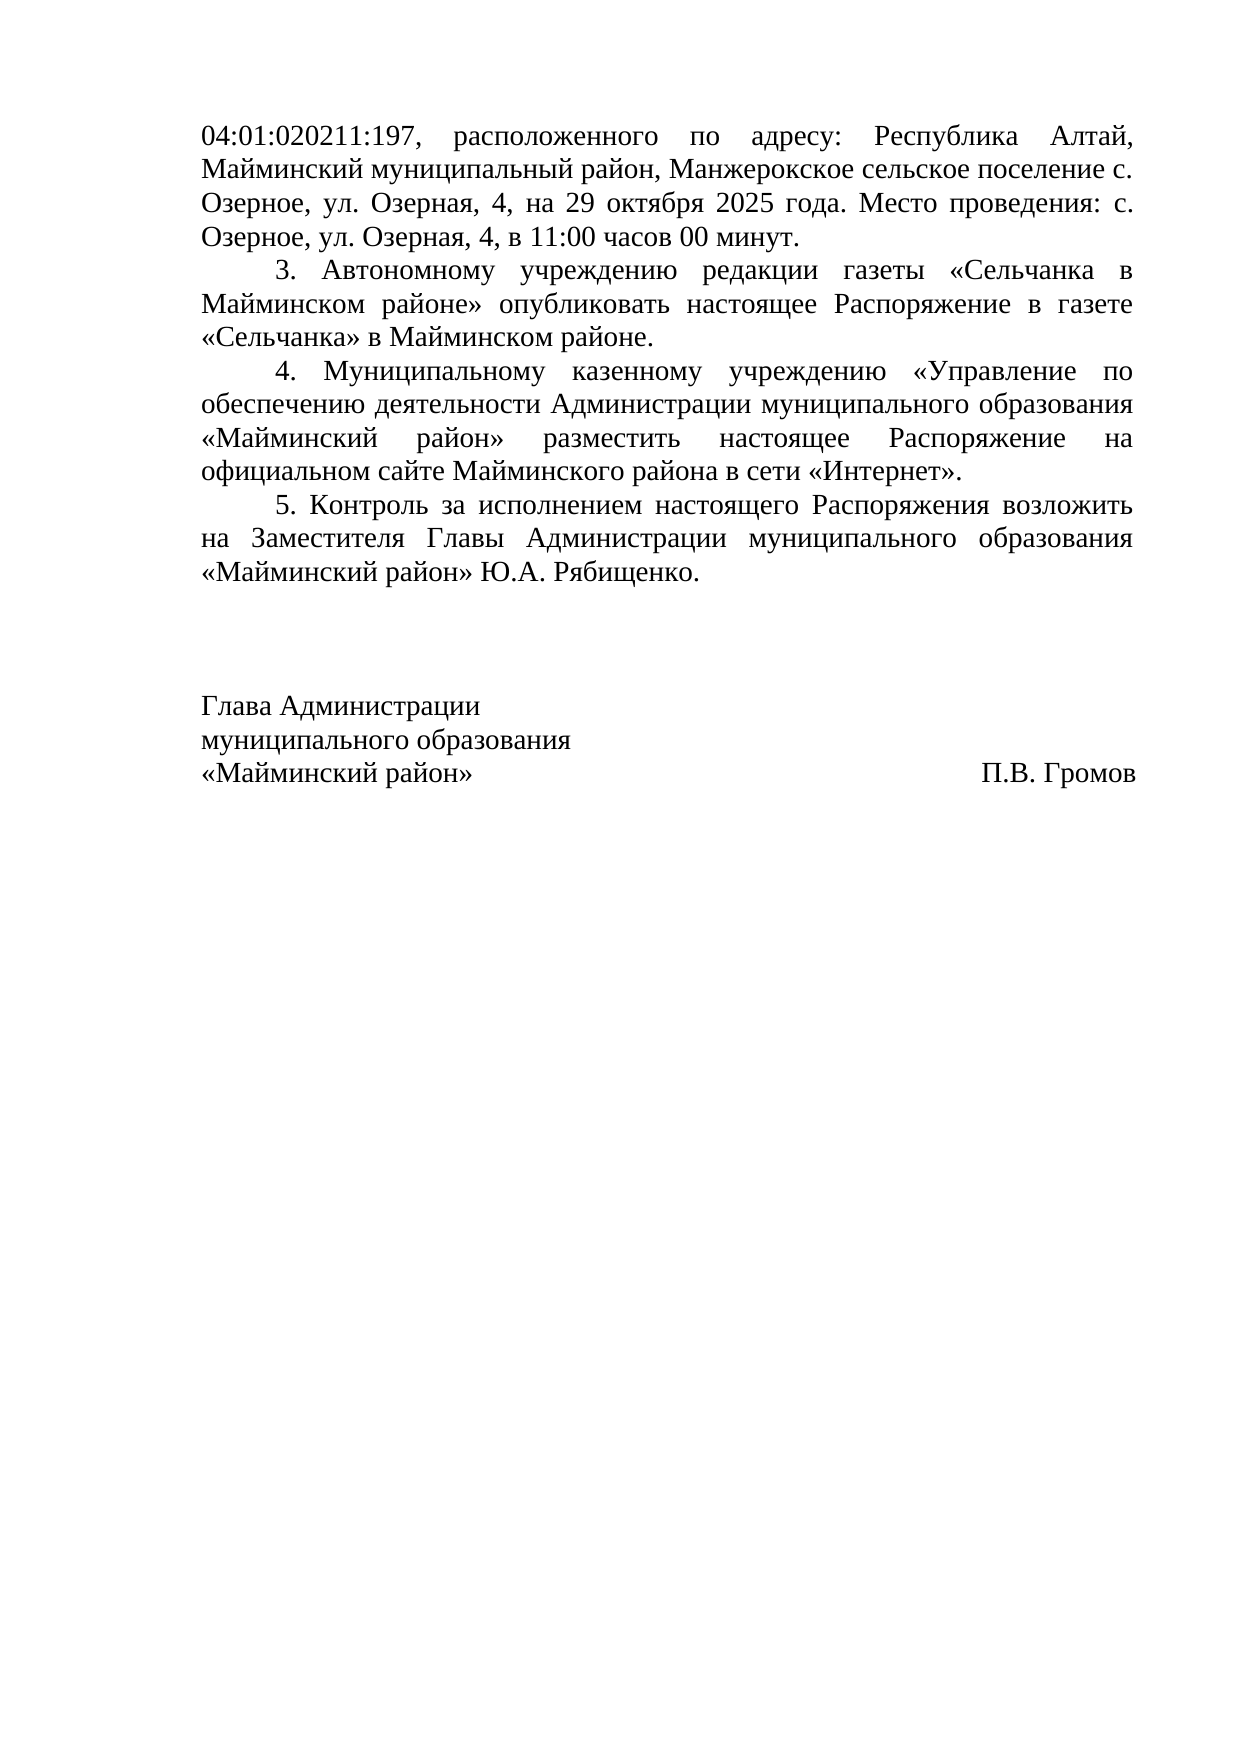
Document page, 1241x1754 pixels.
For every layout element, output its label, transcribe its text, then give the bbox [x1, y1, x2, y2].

text муниципального образования [201, 722, 1142, 755]
list 4. Муниципальному казенному учреждению «Управление по обеспечению деятельности Администрации муниципального образования «Майминский район» разместить настоящее Распоряжение на официальном сайте Майминского района в сети «Интернет». [201, 353, 1134, 487]
text Глава Администрации [201, 688, 1142, 722]
list 3. Автономному учреждению редакции газеты «Сельчанка в Майминском районе» опубликовать настоящее Распоряжение в газете «Сельчанка» в Майминском районе. [201, 252, 1134, 353]
text «Майминский район» П.В. Громов [201, 755, 1142, 789]
list 5. Контроль за исполнением настоящего Распоряжения возложить на Заместителя Главы Администрации муниципального образования «Майминский район» Ю.А. Рябищенко. [201, 487, 1134, 588]
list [201, 118, 1134, 252]
